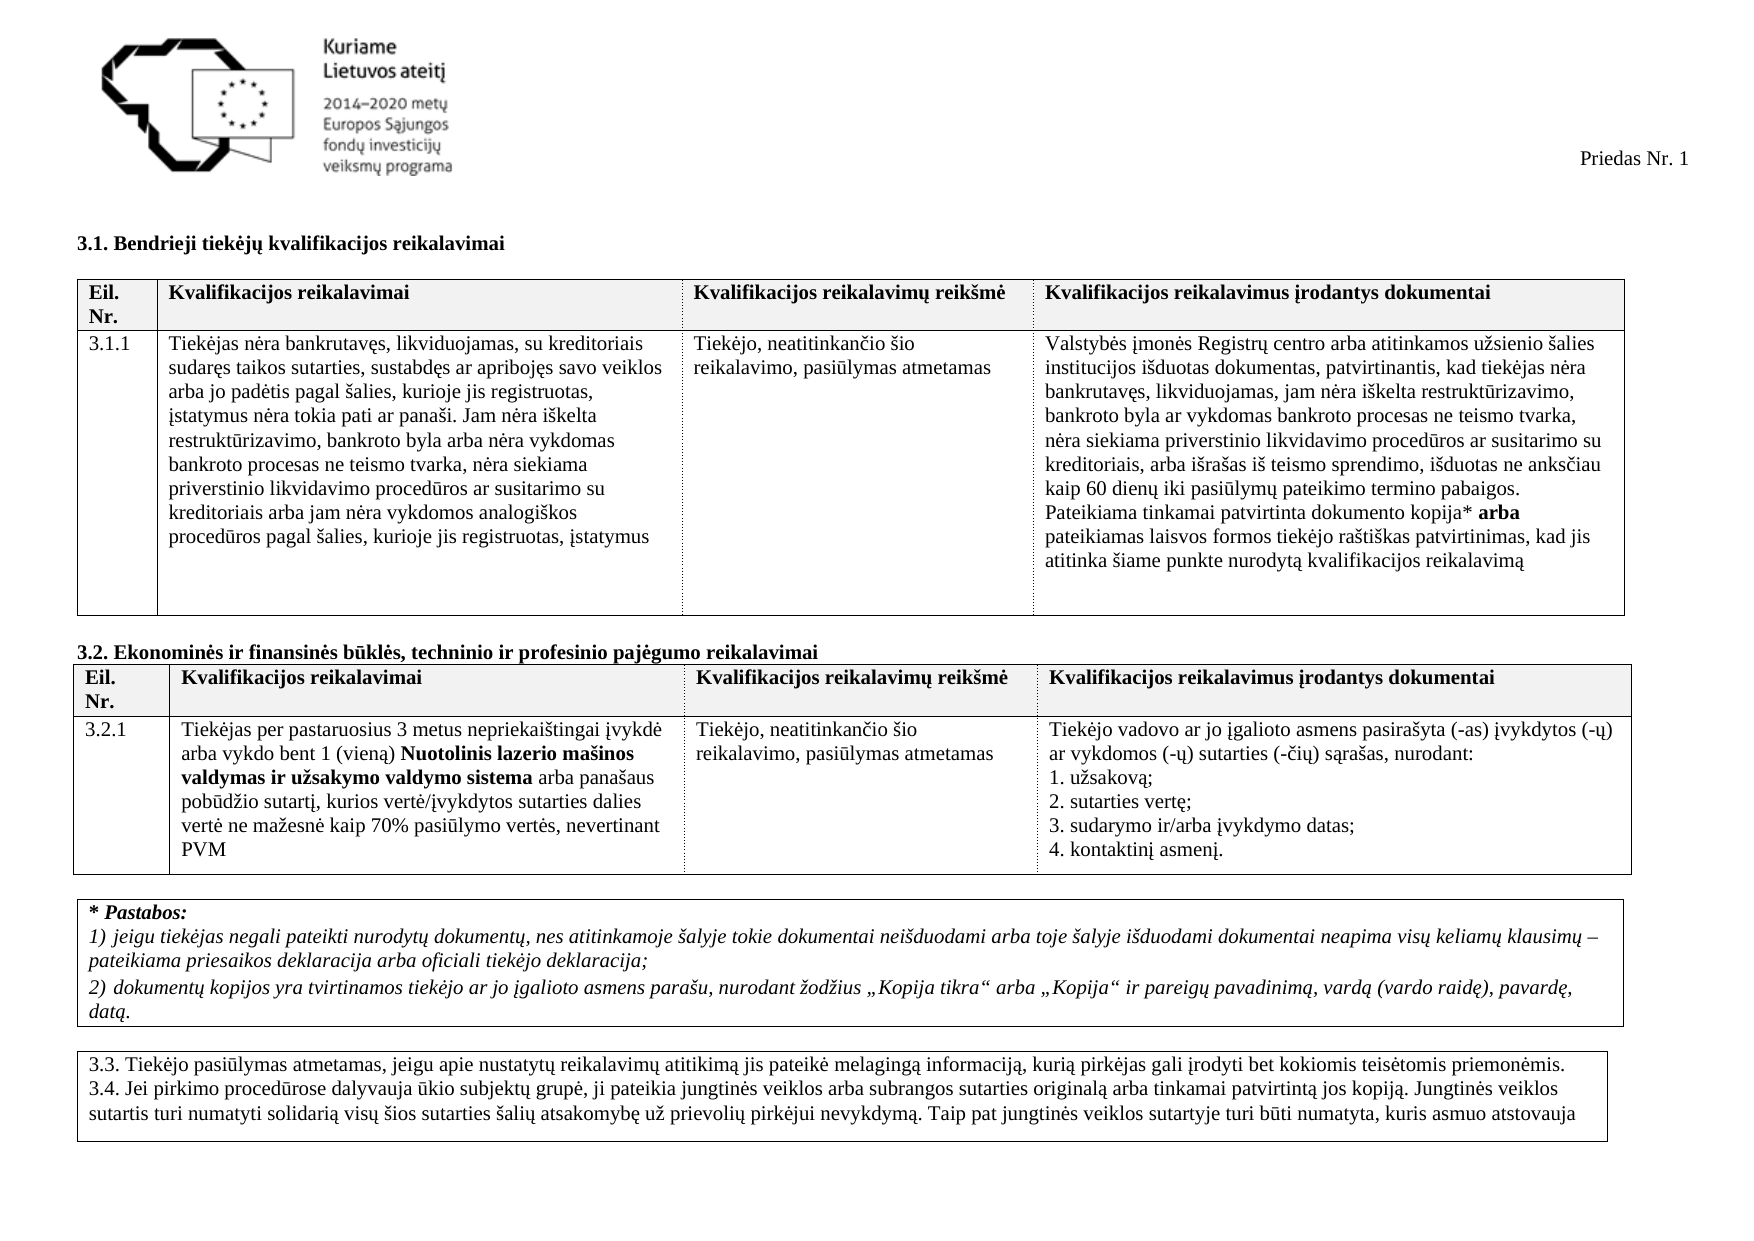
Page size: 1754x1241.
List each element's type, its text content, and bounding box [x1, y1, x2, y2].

table_header Kvalifikacijos reikalavimai [170, 665, 684, 716]
table_header Kvalifikacijos reikalavimų reikšmė [685, 665, 1038, 716]
table_cell Tiekėjas per pastaruosius 3 metus nepriekaištingai įvykdė arba vykdo bent 1 (vieną) Nuotolinis lazerio mašinos valdymas ir užsakymo valdymo sistema arba panašaus pobūdžio sutartį, kurios vertė/įvykdytos sutarties dalies vertė ne mažesnė kaip 70% pasiūlymo vertės, nevertinant PVM [170, 717, 684, 874]
table_cell Tiekėjas nėra bankrutavęs, likviduojamas, su kreditoriais sudaręs taikos sutarties, sustabdęs ar apribojęs savo veiklos arba jo padėtis pagal šalies, kurioje jis registruotas, įstatymus nėra tokia pati ar panaši. Jam nėra iškelta restruktūrizavimo, bankroto byla arba nėra vykdomas bankroto procesas ne teismo tvarka, nėra siekiama priverstinio likvidavimo procedūros ar susitarimo su kreditoriais arba jam nėra vykdomos analogiškos procedūros pagal šalies, kurioje jis registruotas, įstatymus [158, 331, 682, 615]
table_header Kvalifikacijos reikalavimus įrodantys dokumentai [1034, 280, 1624, 330]
text 3.2. Ekonominės ir finansinės būklės, techninio ir profesinio pajėgumo reikalavimai [77, 640, 1689, 664]
table_cell Valstybės įmonės Registrų centro arba atitinkamos užsienio šalies institucijos išduotas dokumentas, patvirtinantis, kad tiekėjas nėra bankrutavęs, likviduojamas, jam nėra iškelta restruktūrizavimo, bankroto byla ar vykdomas bankroto procesas ne teismo tvarka, nėra siekiama priverstinio likvidavimo procedūros ar susitarimo su kreditoriais, arba išrašas iš teismo sprendimo, išduotas ne anksčiau kaip 60 dienų iki pasiūlymų pateikimo termino pabaigos. Pateikiama tinkamai patvirtinta dokumento kopija* arba pateikiamas laisvos formos tiekėjo raštiškas patvirtinimas, kad jis atitinka šiame punkte nurodytą kvalifikacijos reikalavimą [1034, 331, 1624, 615]
table_cell 3.2.1 [74, 717, 169, 874]
table_cell Tiekėjo, neatitinkančio šio reikalavimo, pasiūlymas atmetamas [685, 717, 1038, 874]
table_cell 2) dokumentų kopijos yra tvirtinamos tiekėjo ar jo įgalioto asmens parašu, nurodant žodžius „Kopija tikra“ arba „Kopija“ ir pareigų pavadinimą, vardą (vardo raidę), pavardę, datą. [78, 975, 1623, 1026]
table_header Eil. Nr. [78, 280, 157, 330]
table_cell Tiekėjo, neatitinkančio šio reikalavimo, pasiūlymas atmetamas [682, 331, 1033, 615]
table_cell 1) jeigu tiekėjas negali pateikti nurodytų dokumentų, nes atitinkamoje šalyje tokie dokumentai neišduodami arba toje šalyje išduodami dokumentai neapima visų keliamų klausimų – pateikiama priesaikos deklaracija arba oficiali tiekėjo deklaracija; [78, 924, 1623, 974]
table_header Kvalifikacijos reikalavimus įrodantys dokumentai [1038, 665, 1631, 716]
table_header Kvalifikacijos reikalavimų reikšmė [682, 280, 1033, 330]
table_cell 3.1.1 [78, 331, 157, 615]
text 3.1. Bendrieji tiekėjų kvalifikacijos reikalavimai [77, 231, 1689, 255]
table_header * Pastabos: [78, 900, 1623, 924]
table_cell Tiekėjo vadovo ar jo įgalioto asmens pasirašyta (-as) įvykdytos (-ų) ar vykdomos (-ų) sutarties (-čių) sąrašas, nurodant: 1. užsakovą; 2. sutarties vertę; 3. sudarymo ir/arba įvykdymo datas; 4. kontaktinį asmenį. [1038, 717, 1631, 874]
table_header Eil. Nr. [74, 665, 169, 716]
table_header Kvalifikacijos reikalavimai [158, 280, 682, 330]
picture [44, 37, 510, 176]
